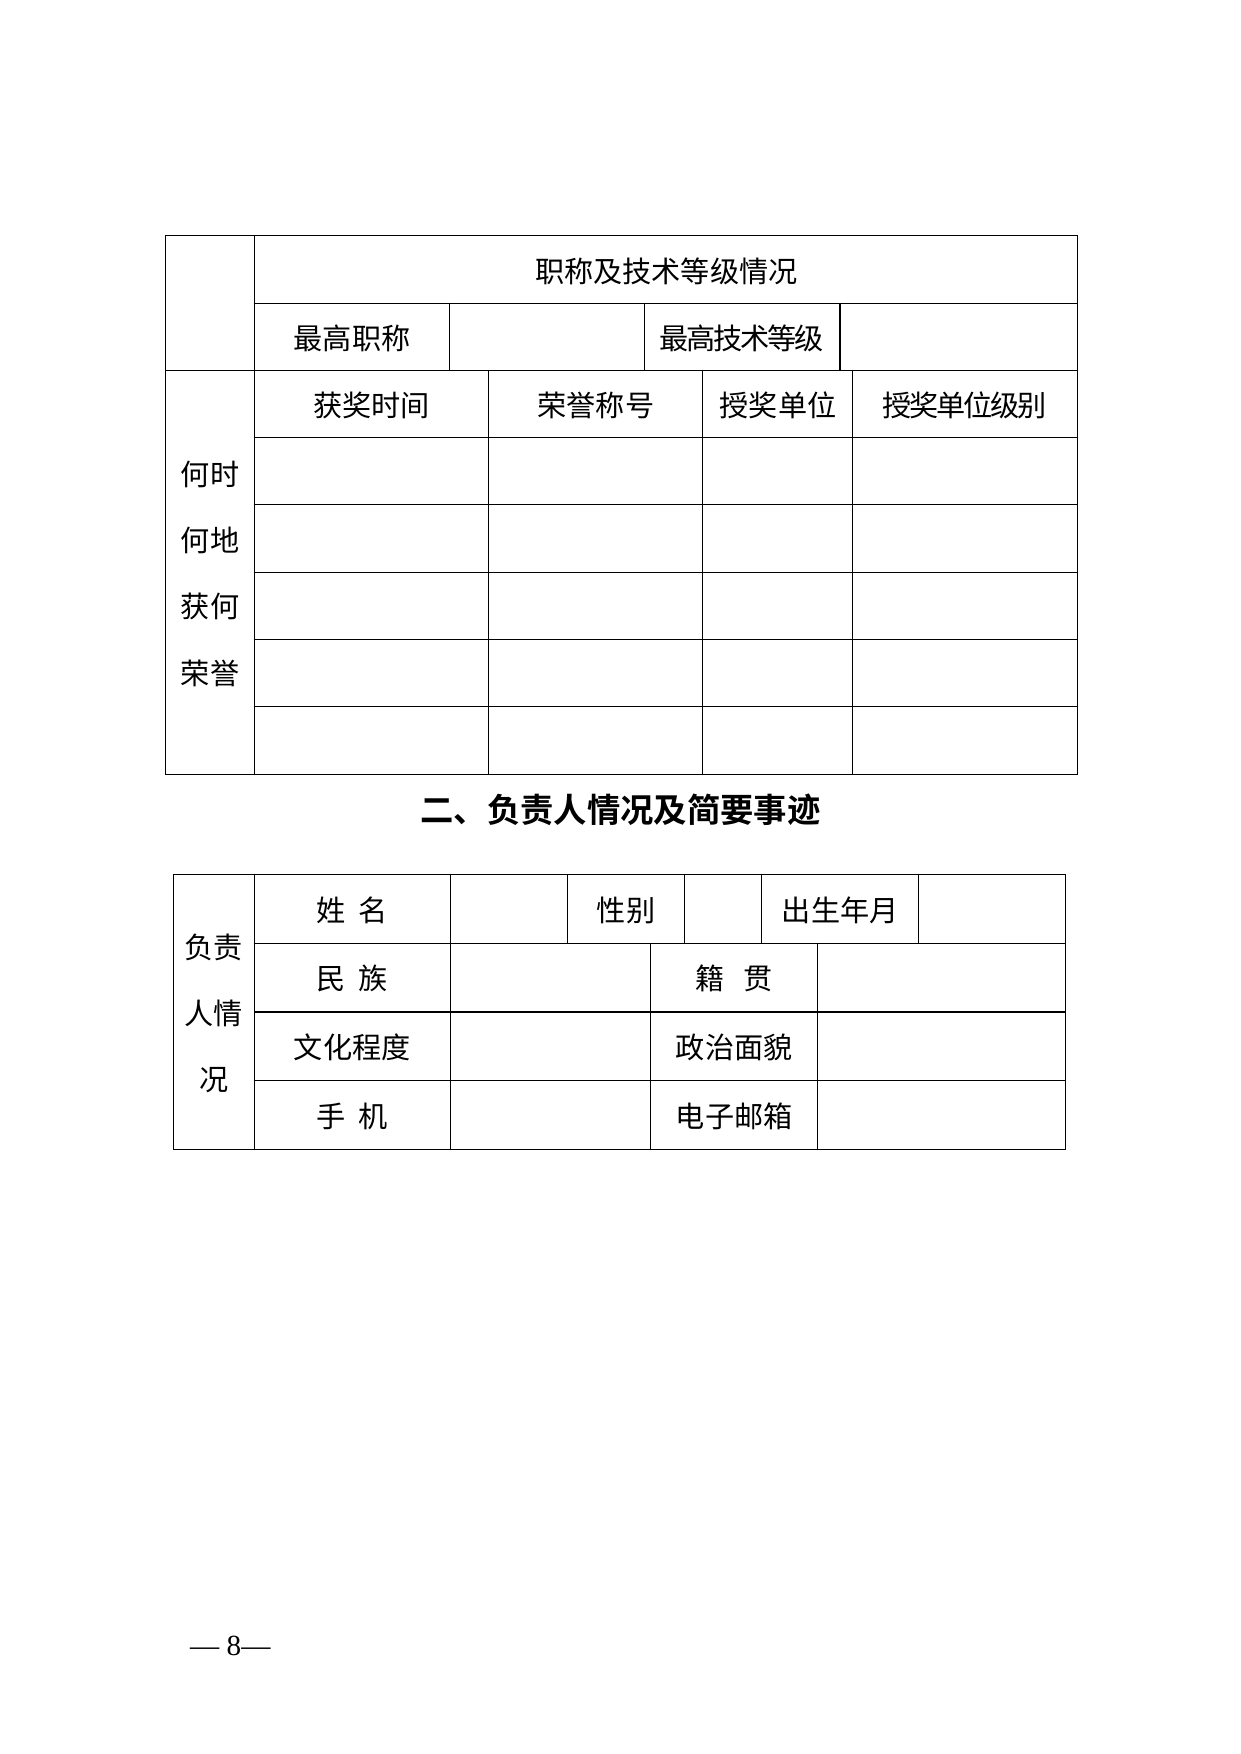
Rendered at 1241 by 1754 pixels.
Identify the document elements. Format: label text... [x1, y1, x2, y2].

table_cell 政治面貌 [651, 1013, 817, 1080]
table_cell 授奖单位级别 [853, 371, 1077, 437]
table_cell 最高技术等级 [645, 304, 839, 370]
table_cell [489, 640, 702, 706]
table_cell [853, 438, 1077, 504]
table_header 负责人情况 [174, 875, 254, 1149]
table_header [685, 875, 761, 943]
table_cell [818, 1081, 1065, 1149]
table_cell 文化程度 [255, 1013, 450, 1080]
table_cell [853, 505, 1077, 572]
table_header [451, 875, 567, 943]
table_header 出生年月 [762, 875, 918, 943]
text 二、负责人情况及简要事迹 [171, 775, 1069, 841]
table_cell [703, 707, 852, 773]
table_cell 获奖时间 [255, 371, 488, 437]
table_cell 籍 贯 [651, 944, 817, 1011]
table_cell [489, 573, 702, 639]
table_cell [489, 438, 702, 504]
table_cell [818, 1013, 1065, 1080]
table_cell [255, 505, 488, 572]
table_cell [853, 573, 1077, 639]
table_cell [451, 1013, 650, 1080]
table_cell 手 机 [255, 1081, 450, 1149]
table_cell [841, 304, 1077, 370]
table_header 姓 名 [255, 875, 450, 943]
table_cell [703, 640, 852, 706]
table_cell 荣誉称号 [489, 371, 702, 437]
table_cell [489, 707, 702, 773]
table_cell [450, 304, 644, 370]
table_cell [853, 640, 1077, 706]
table_cell [255, 438, 488, 504]
table_cell [451, 1081, 650, 1149]
table_cell 民 族 [255, 944, 450, 1011]
table_cell [255, 573, 488, 639]
table_cell [703, 505, 852, 572]
table_cell 电子邮箱 [651, 1081, 817, 1149]
table_cell [255, 707, 488, 773]
table_cell 何时何地获何荣誉 [166, 371, 254, 773]
table_cell [489, 505, 702, 572]
table_cell [451, 944, 650, 1011]
table_cell 授奖单位 [703, 371, 852, 437]
table_cell [255, 640, 488, 706]
table_cell [818, 944, 1065, 1011]
table_cell 最高职称 [255, 304, 449, 370]
table_header [919, 875, 1065, 943]
table_header 性别 [568, 875, 684, 943]
table_cell 职称及技术等级情况 [255, 236, 1077, 302]
table_cell [703, 438, 852, 504]
table_cell [853, 707, 1077, 773]
table_cell [703, 573, 852, 639]
